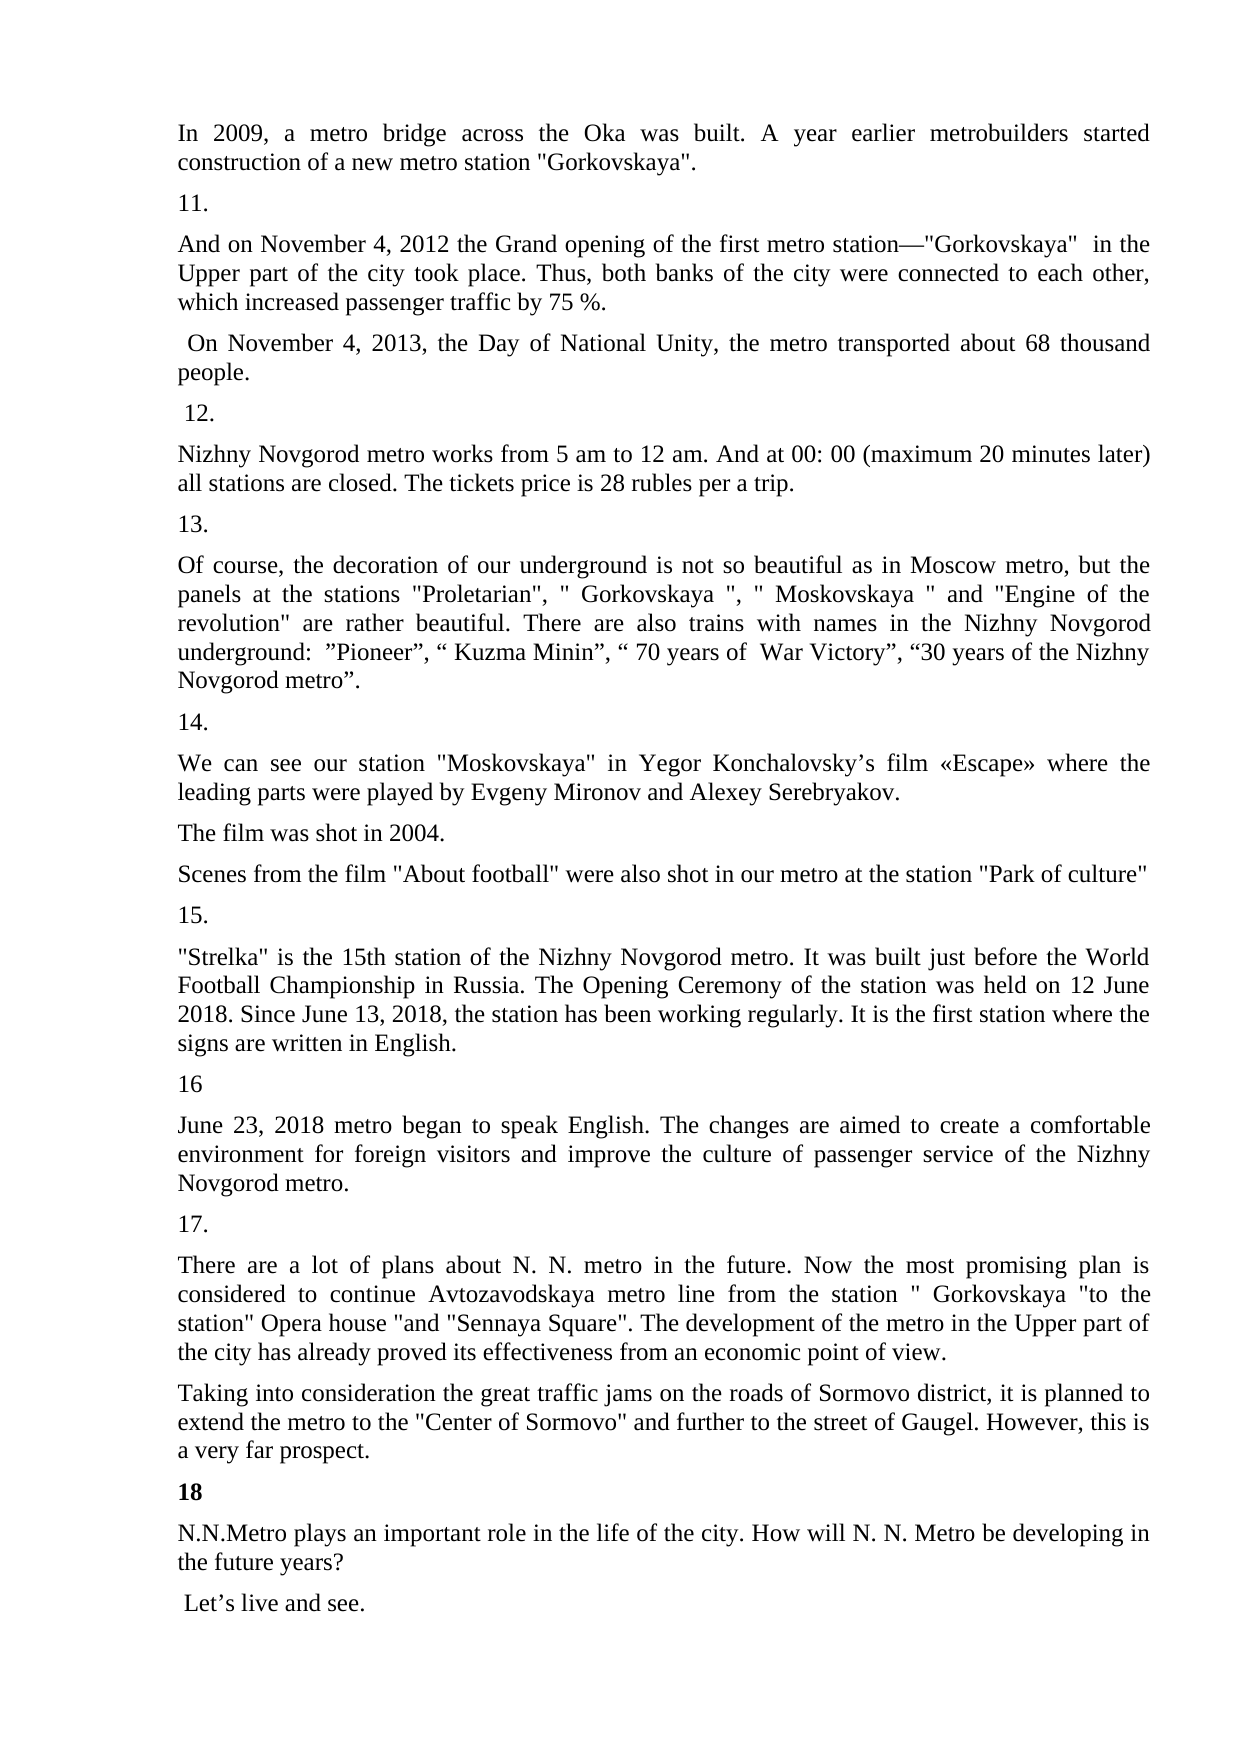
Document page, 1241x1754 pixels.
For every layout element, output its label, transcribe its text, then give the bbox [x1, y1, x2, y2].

text 17. [177, 1209, 1152, 1238]
text 14. [177, 707, 1152, 736]
text Taking into consideration the great traffic jams on the roads of Sormovo district, it is planned to extend the metro to the "Center of Sormovo" and further to the street of Gaugel. However, this is a very far prospect. [177, 1378, 1152, 1464]
text 13. [177, 509, 1152, 538]
text N.N.Metro plays an important role in the life of the city. How will N. N. Metro be developing in the future years? [177, 1518, 1152, 1576]
text June 23, 2018 metro began to speak English. The changes are aimed to create a comfortable environment for foreign visitors and improve the culture of passenger service of the Nizhny Novgorod metro. [177, 1111, 1152, 1197]
text Let’s live and see. [177, 1588, 1152, 1617]
text And on November 4, 2012 the Grand opening of the first metro station—"Gorkovskaya" in the Upper part of the city took place. Thus, both banks of the city were connected to each other, which increased passenger traffic by 75 %. [177, 229, 1152, 316]
text In 2009, a metro bridge across the Oka was built. A year earlier metrobuilders started construction of a new metro station "Gorkovskaya". [177, 118, 1152, 176]
text On November 4, 2013, the Day of National Unity, the metro transported about 68 thousand people. [177, 328, 1152, 386]
text 18 [177, 1477, 1152, 1506]
text Of course, the decoration of our underground is not so beautiful as in Moscow metro, but the panels at the stations "Proletarian", " Gorkovskaya ", " Moskovskaya " and "Engine of the revolution" are rather beautiful. There are also trains with names in the Nizhny Novgorod underground: ”Pioneer”, “ Kuzma Minin”, “ 70 years of War Victory”, “30 years of the Nizhny Novgorod metro”. [177, 551, 1152, 694]
text "Strelka" is the 15th station of the Nizhny Novgorod metro. It was built just before the World Football Championship in Russia. The Opening Ceremony of the station was held on 12 June 2018. Since June 13, 2018, the station has been working regularly. It is the first station where the signs are written in English. [177, 942, 1152, 1057]
text There are a lot of plans about N. N. metro in the future. Now the most promising plan is considered to continue Avtozavodskaya metro line from the station " Gorkovskaya "to the station" Opera house "and "Sennaya Square". The development of the metro in the Upper part of the city has already proved its effectiveness from an economic point of view. [177, 1251, 1152, 1366]
text 16 [177, 1069, 1152, 1098]
text Nizhny Novgorod metro works from 5 am to 12 am. And at 00: 00 (maximum 20 minutes later) all stations are closed. The tickets price is 28 rubles per a trip. [177, 439, 1152, 497]
text 11. [177, 188, 1152, 217]
text The film was shot in 2004. [177, 818, 1152, 847]
text 15. [177, 901, 1152, 929]
text We can see our station "Moskovskaya" in Yegor Konchalovsky’s film «Escape» where the leading parts were played by Evgeny Mironov and Alexey Serebryakov. [177, 748, 1152, 806]
text 12. [177, 398, 1152, 427]
text Scenes from the film "About football" were also shot in our metro at the station "Park of culture" [177, 859, 1152, 888]
